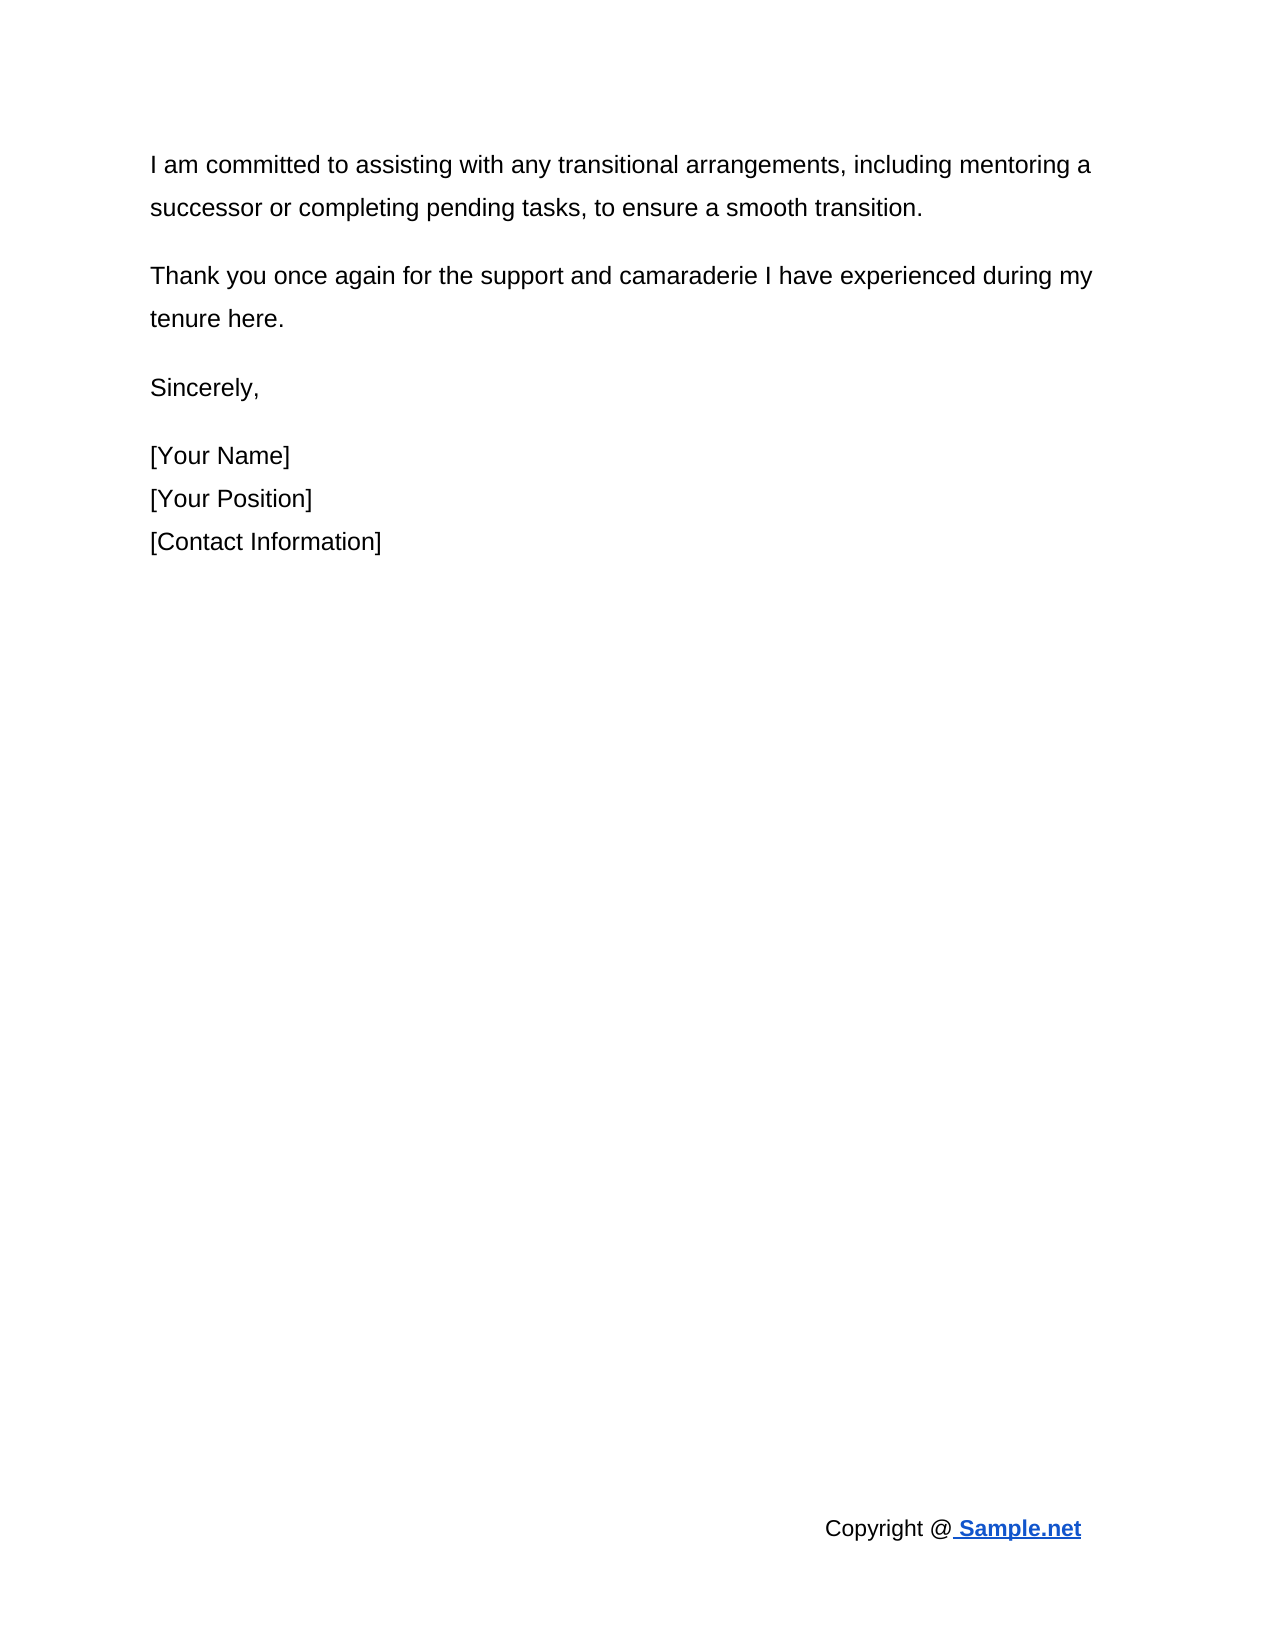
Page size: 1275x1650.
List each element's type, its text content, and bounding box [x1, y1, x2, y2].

text [Your Name] [Your Position] [Contact Information] [150, 441, 1125, 556]
text Thank you once again for the support and camaraderie I have experienced during my tenure here. [150, 261, 1125, 333]
text Sincerely, [150, 372, 1125, 401]
text I am committed to assisting with any transitional arrangements, including mentoring a successor or completing pending tasks, to ensure a smooth transition. [150, 150, 1125, 222]
